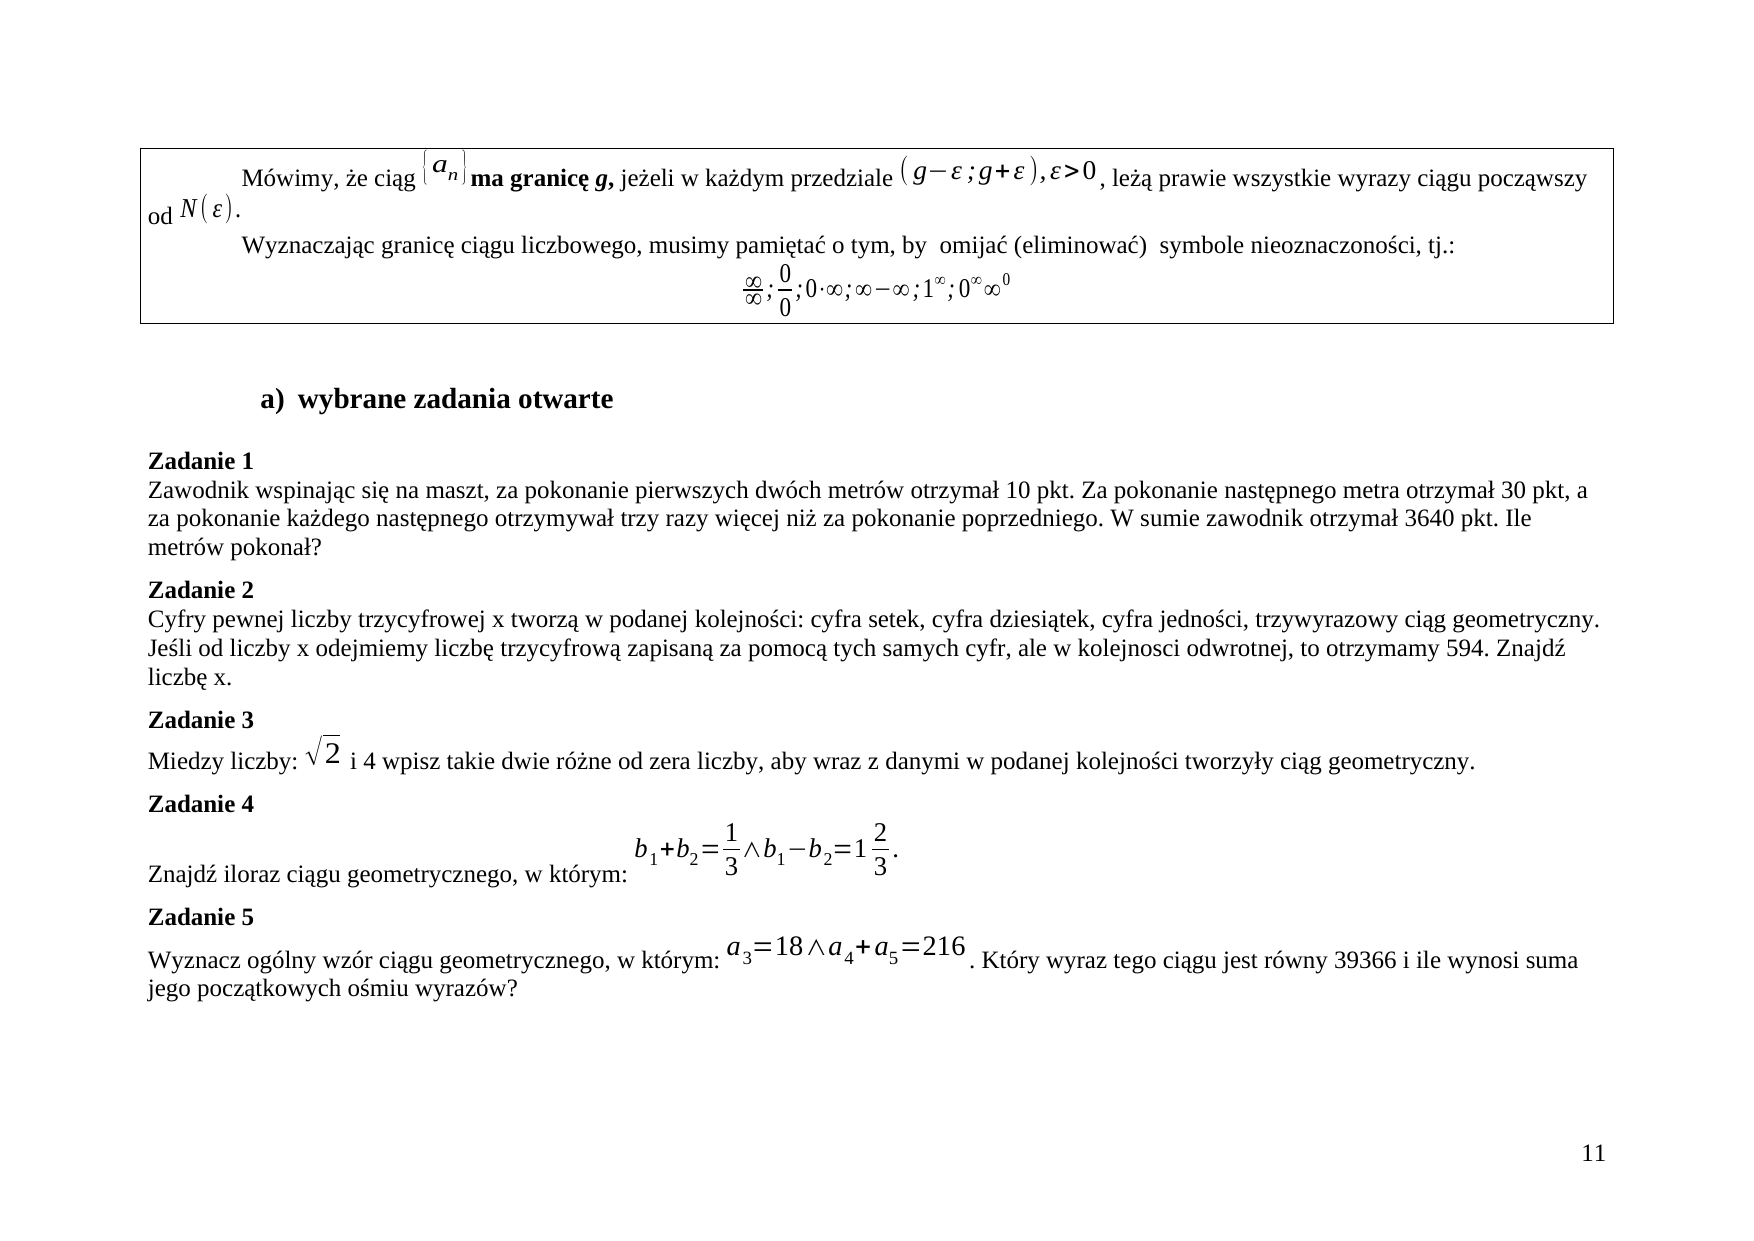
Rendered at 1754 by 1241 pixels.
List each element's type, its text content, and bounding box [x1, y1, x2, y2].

subtitle Zadanie 5 [148, 902, 1606, 931]
subtitle Zadanie 3 [148, 705, 1606, 733]
text Miedzy liczby: i 4 wpisz takie dwie różne od zera liczby, aby wraz z danymi w podanej kolejności tworzyły ciąg geometryczny. [148, 733, 1606, 775]
text Cyfry pewnej liczby trzycyfrowej x tworzą w podanej kolejności: cyfra setek, cyfra dziesiątek, cyfra jedności, trzywyrazowy ciąg geometryczny. Jeśli od liczby x odejmiemy liczbę trzycyfrową zapisaną za pomocą tych samych cyfr, ale w kolejnosci odwrotnej, to otrzymamy 594. Znajdź liczbę x. [148, 604, 1606, 690]
text Wyznacz ogólny wzór ciągu geometrycznego, w którym: . Który wyraz tego ciągu jest równy 39366 i ile wynosi suma jego początkowych ośmiu wyrazów? [148, 931, 1606, 1002]
list wybrane zadania otwarte [260, 381, 1606, 415]
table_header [141, 149, 1613, 323]
subtitle Zadanie 4 [148, 789, 1606, 818]
text Zawodnik wspinając się na maszt, za pokonanie pierwszych dwóch metrów otrzymał 10 pkt. Za pokonanie następnego metra otrzymał 30 pkt, a za pokonanie każdego następnego otrzymywał trzy razy więcej niż za pokonanie poprzedniego. W sumie zawodnik otrzymał 3640 pkt. Ile metrów pokonał? [148, 475, 1606, 561]
text Znajdź iloraz ciągu geometrycznego, w którym: [148, 818, 1606, 887]
subtitle Zadanie 2 [148, 575, 1606, 604]
subtitle Zadanie 1 [148, 446, 1606, 475]
